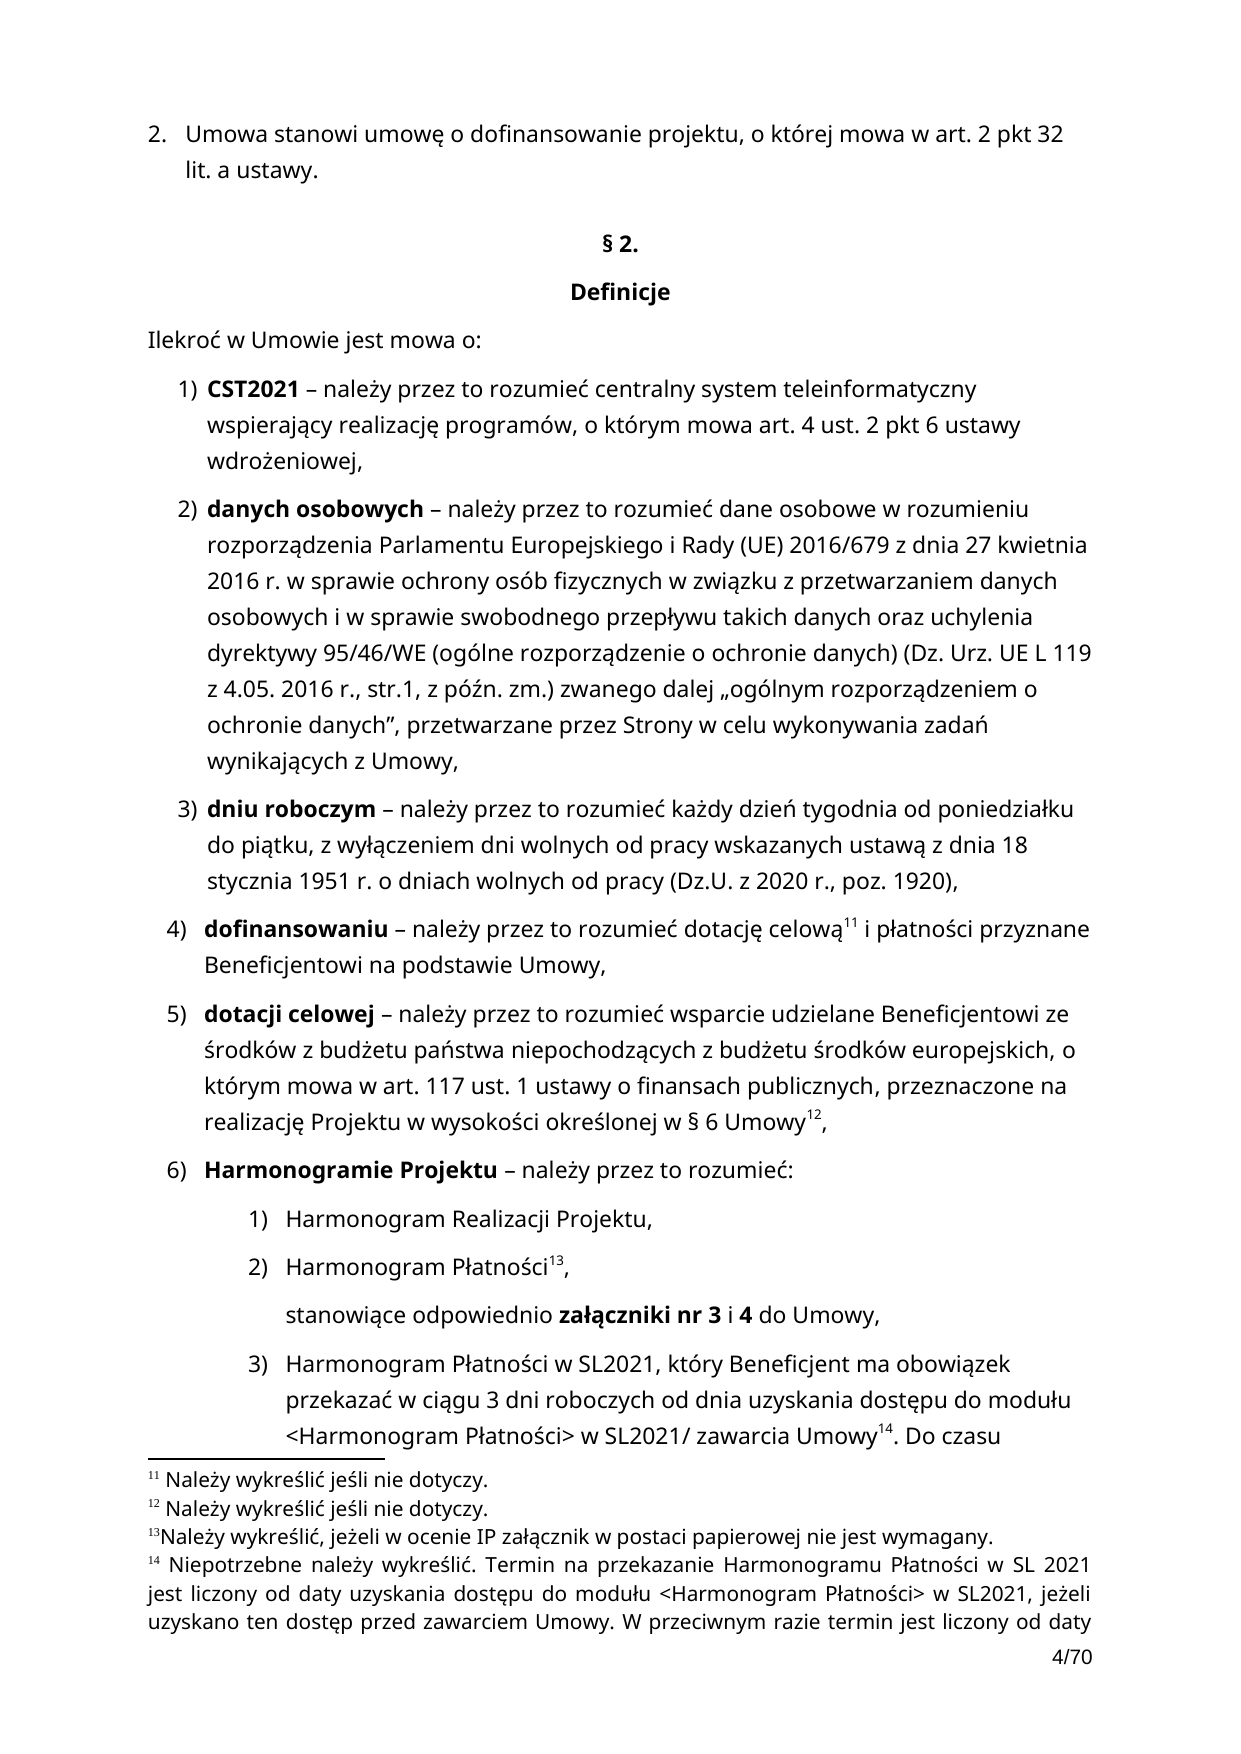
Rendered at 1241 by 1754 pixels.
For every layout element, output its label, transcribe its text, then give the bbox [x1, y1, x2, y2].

list dotacji celowej – należy przez to rozumieć wsparcie udzielane Beneficjentowi ze środków z budżetu państwa niepochodzących z budżetu środków europejskich, o którym mowa w art. 117 ust. 1 ustawy o finansach publicznych, przeznaczone na realizację Projektu w wysokości określonej w § 6 Umowy, [166, 998, 1092, 1137]
list Harmonogramie Projektu – należy przez to rozumieć: [166, 1154, 1092, 1185]
list CST2021 – należy przez to rozumieć centralny system teleinformatyczny wspierający realizację programów, o którym mowa art. 4 ust. 2 pkt 6 ustawy wdrożeniowej, [177, 373, 1092, 476]
list Harmonogram Płatności, [248, 1251, 1092, 1282]
text § 2. [148, 227, 1092, 259]
text Ilekroć w Umowie jest mowa o: [148, 324, 1092, 356]
text stanowiące odpowiednio załączniki nr 3 i 4 do Umowy, [248, 1299, 1092, 1331]
list Umowa stanowi umowę o dofinansowanie projektu, o której mowa w art. 2 pkt 32 lit. a ustawy. [148, 118, 1092, 185]
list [248, 1348, 1092, 1451]
list dofinansowaniu – należy przez to rozumieć dotację celową i płatności przyznane Beneficjentowi na podstawie Umowy, [166, 913, 1092, 981]
list dniu roboczym – należy przez to rozumieć każdy dzień tygodnia od poniedziałku do piątku, z wyłączeniem dni wolnych od pracy wskazanych ustawą z dnia 18 stycznia 1951 r. o dniach wolnych od pracy (Dz.U. z 2020 r., poz. 1920), [177, 793, 1092, 896]
text Definicje [148, 276, 1092, 307]
list danych osobowych – należy przez to rozumieć dane osobowe w rozumieniu rozporządzenia Parlamentu Europejskiego i Rady (UE) 2016/679 z dnia 27 kwietnia 2016 r. w sprawie ochrony osób fizycznych w związku z przetwarzaniem danych osobowych i w sprawie swobodnego przepływu takich danych oraz uchylenia dyrektywy 95/46/WE (ogólne rozporządzenie o ochronie danych) (Dz. Urz. UE L 119 z 4.05. 2016 r., str.1, z późn. zm.) zwanego dalej „ogólnym rozporządzeniem o ochronie danych”, przetwarzane przez Strony w celu wykonywania zadań wynikających z Umowy, [177, 493, 1092, 776]
list Harmonogram Realizacji Projektu, [248, 1202, 1092, 1234]
